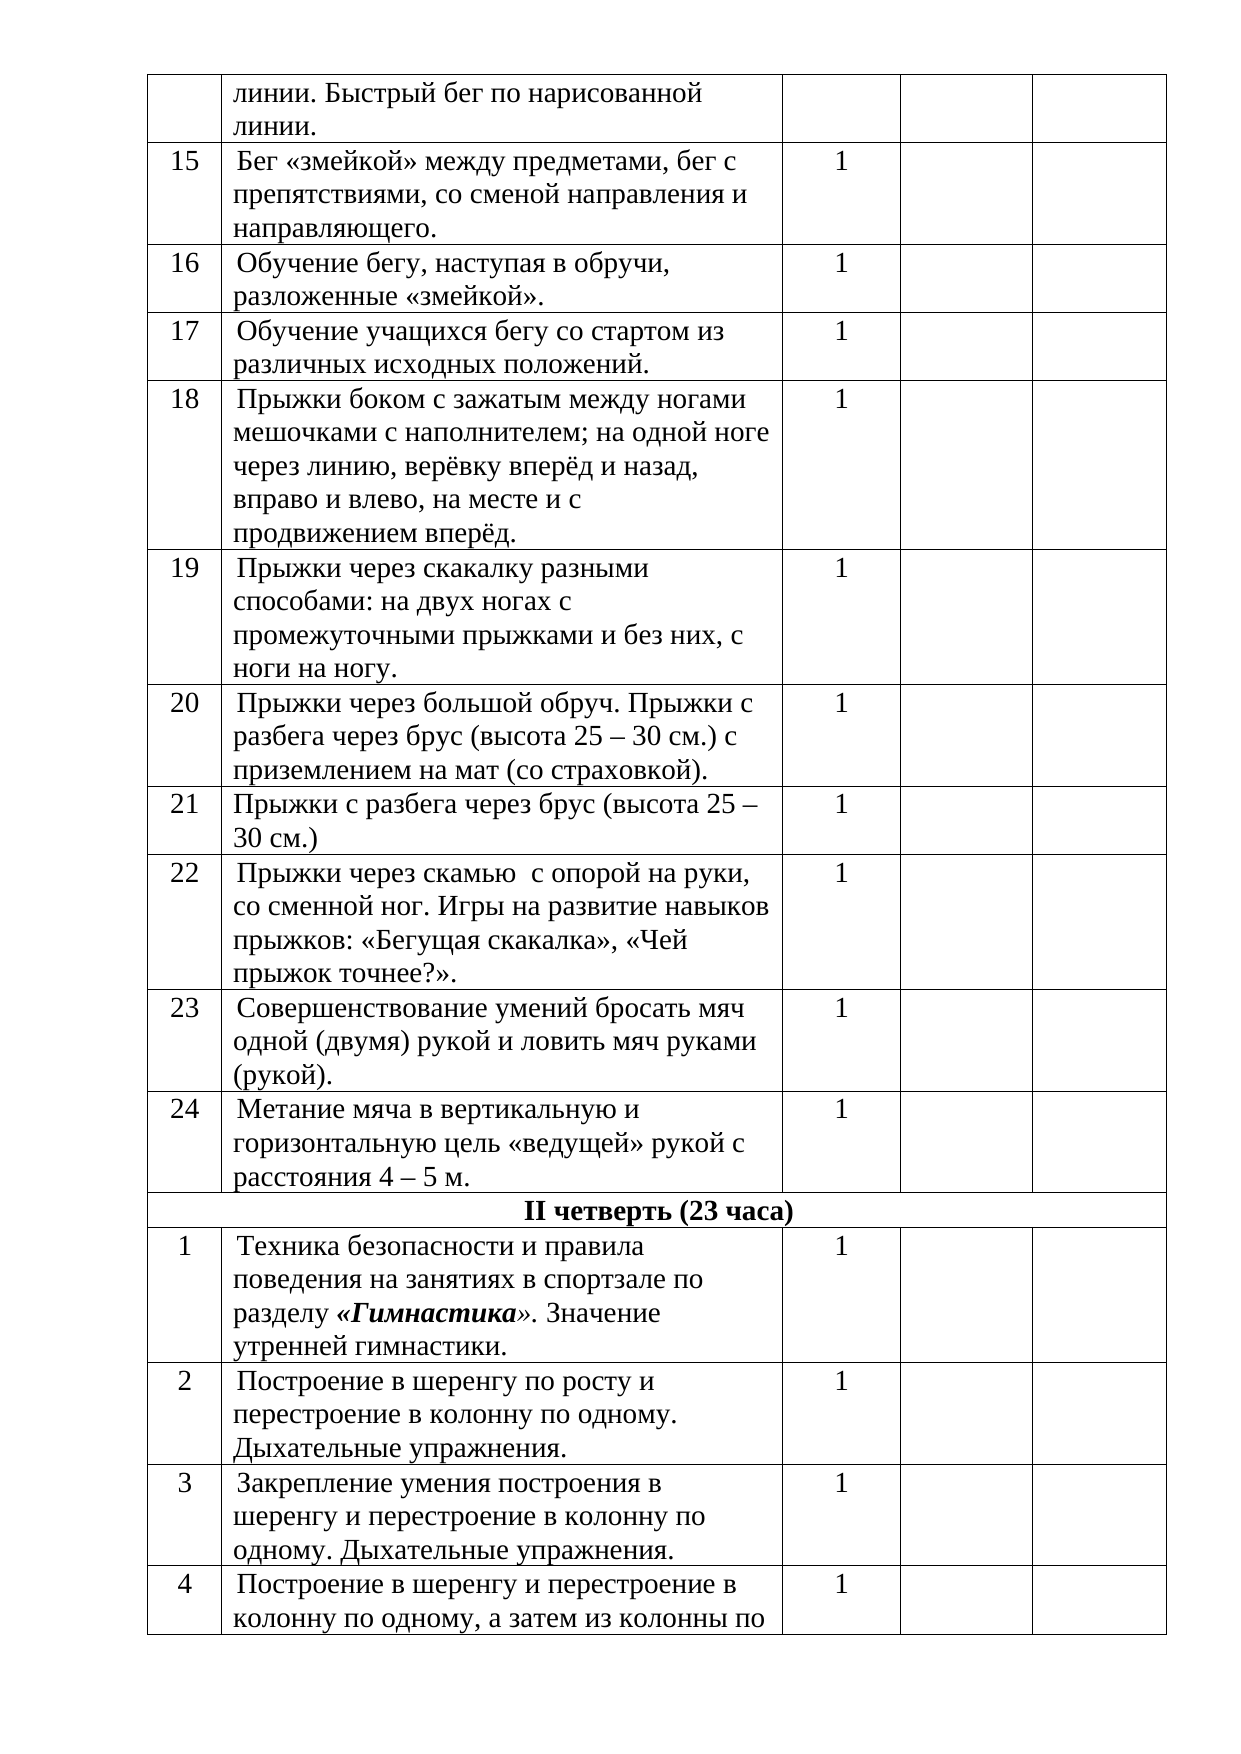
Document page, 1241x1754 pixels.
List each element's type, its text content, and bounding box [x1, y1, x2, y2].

table_cell 24 [148, 1092, 221, 1192]
table_cell [901, 787, 1032, 854]
table_cell Техника безопасности и правила поведения на занятиях в спортзале по разделу «Гимнастика». Значение утренней гимнастики. [222, 1228, 782, 1362]
table_cell 1 [783, 381, 900, 549]
table_cell [901, 550, 1032, 684]
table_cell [222, 75, 782, 142]
table_cell 16 [148, 245, 221, 312]
table_cell [1033, 381, 1166, 549]
table_cell [1033, 313, 1166, 380]
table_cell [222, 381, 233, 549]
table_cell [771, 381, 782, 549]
table_cell 1 [783, 550, 900, 684]
table_cell [1033, 685, 1166, 786]
table_cell 1 [783, 990, 900, 1091]
table_cell [901, 1566, 1032, 1633]
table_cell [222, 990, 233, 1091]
table_cell [1033, 1092, 1166, 1192]
table_cell [901, 855, 1032, 989]
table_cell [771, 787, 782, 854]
table_cell 1 [783, 1566, 900, 1633]
table_cell 1 [783, 1363, 900, 1464]
table_cell [1033, 1228, 1166, 1362]
table_cell 1 [783, 143, 900, 244]
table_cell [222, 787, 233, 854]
table_cell [901, 313, 1032, 380]
table_cell Построение в шеренгу по росту и перестроение в колонну по одному. Дыхательные упражнения. [222, 1363, 782, 1464]
table_cell 14 [148, 75, 221, 142]
table_cell [901, 1228, 1032, 1362]
table_cell 3 [148, 1465, 221, 1565]
table_cell 21 [148, 787, 221, 854]
table_cell [1033, 550, 1166, 684]
table_cell Прыжки через большой обруч. Прыжки с разбега через брус (высота 25 – 30 см.) с приземлением на мат (со страховкой). [222, 685, 782, 786]
table_cell Закрепление умения построения в шеренгу и перестроение в колонну по одному. Дыхательные упражнения. [222, 1465, 782, 1565]
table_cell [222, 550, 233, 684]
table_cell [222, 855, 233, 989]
table_cell 1 [783, 313, 900, 380]
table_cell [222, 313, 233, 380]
table_cell 1 [783, 1228, 900, 1362]
table_cell [1033, 855, 1166, 989]
table_cell [901, 1363, 1032, 1464]
table_cell [901, 685, 1032, 786]
table_cell [1033, 245, 1166, 312]
table_cell [1033, 143, 1166, 244]
table_cell [1033, 1566, 1166, 1633]
table_cell [901, 381, 1032, 549]
table_cell 23 [148, 990, 221, 1091]
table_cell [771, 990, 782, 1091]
table_cell 4 [148, 1566, 221, 1633]
table_cell [901, 990, 1032, 1091]
table_cell [901, 75, 1032, 142]
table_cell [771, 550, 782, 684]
table_cell 18 [148, 381, 221, 549]
table_cell 1 [148, 1228, 221, 1362]
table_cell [222, 1566, 782, 1633]
table_cell 1 [783, 245, 900, 312]
table_cell [1033, 787, 1166, 854]
table_cell [1033, 990, 1166, 1091]
table_cell [1033, 75, 1166, 142]
table_cell II четверть (23 часа) [148, 1193, 1166, 1227]
table_cell Метание мяча в вертикальную и горизонтальную цель «ведущей» рукой с расстояния 4 – 5 м. [222, 1092, 782, 1192]
table_cell [1033, 1465, 1166, 1565]
table_cell 1 [783, 75, 900, 142]
table_cell 1 [783, 855, 900, 989]
table_cell 22 [148, 855, 221, 989]
table_cell 1 [783, 1092, 900, 1192]
table_cell 1 [783, 685, 900, 786]
table_cell [901, 1465, 1032, 1565]
table_cell 1 [783, 787, 900, 854]
table_cell Бег «змейкой» между предметами, бег с препятствиями, со сменой направления и направляющего. [222, 143, 782, 244]
table_cell 2 [148, 1363, 221, 1464]
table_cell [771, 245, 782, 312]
table_cell [901, 245, 1032, 312]
table_cell 17 [148, 313, 221, 380]
table_cell 1 [783, 1465, 900, 1565]
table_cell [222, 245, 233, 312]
table_cell 20 [148, 685, 221, 786]
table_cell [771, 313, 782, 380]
table_cell 15 [148, 143, 221, 244]
table_cell [901, 1092, 1032, 1192]
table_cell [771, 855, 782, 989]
table_cell [1033, 1363, 1166, 1464]
table_cell 19 [148, 550, 221, 684]
table_cell [901, 143, 1032, 244]
